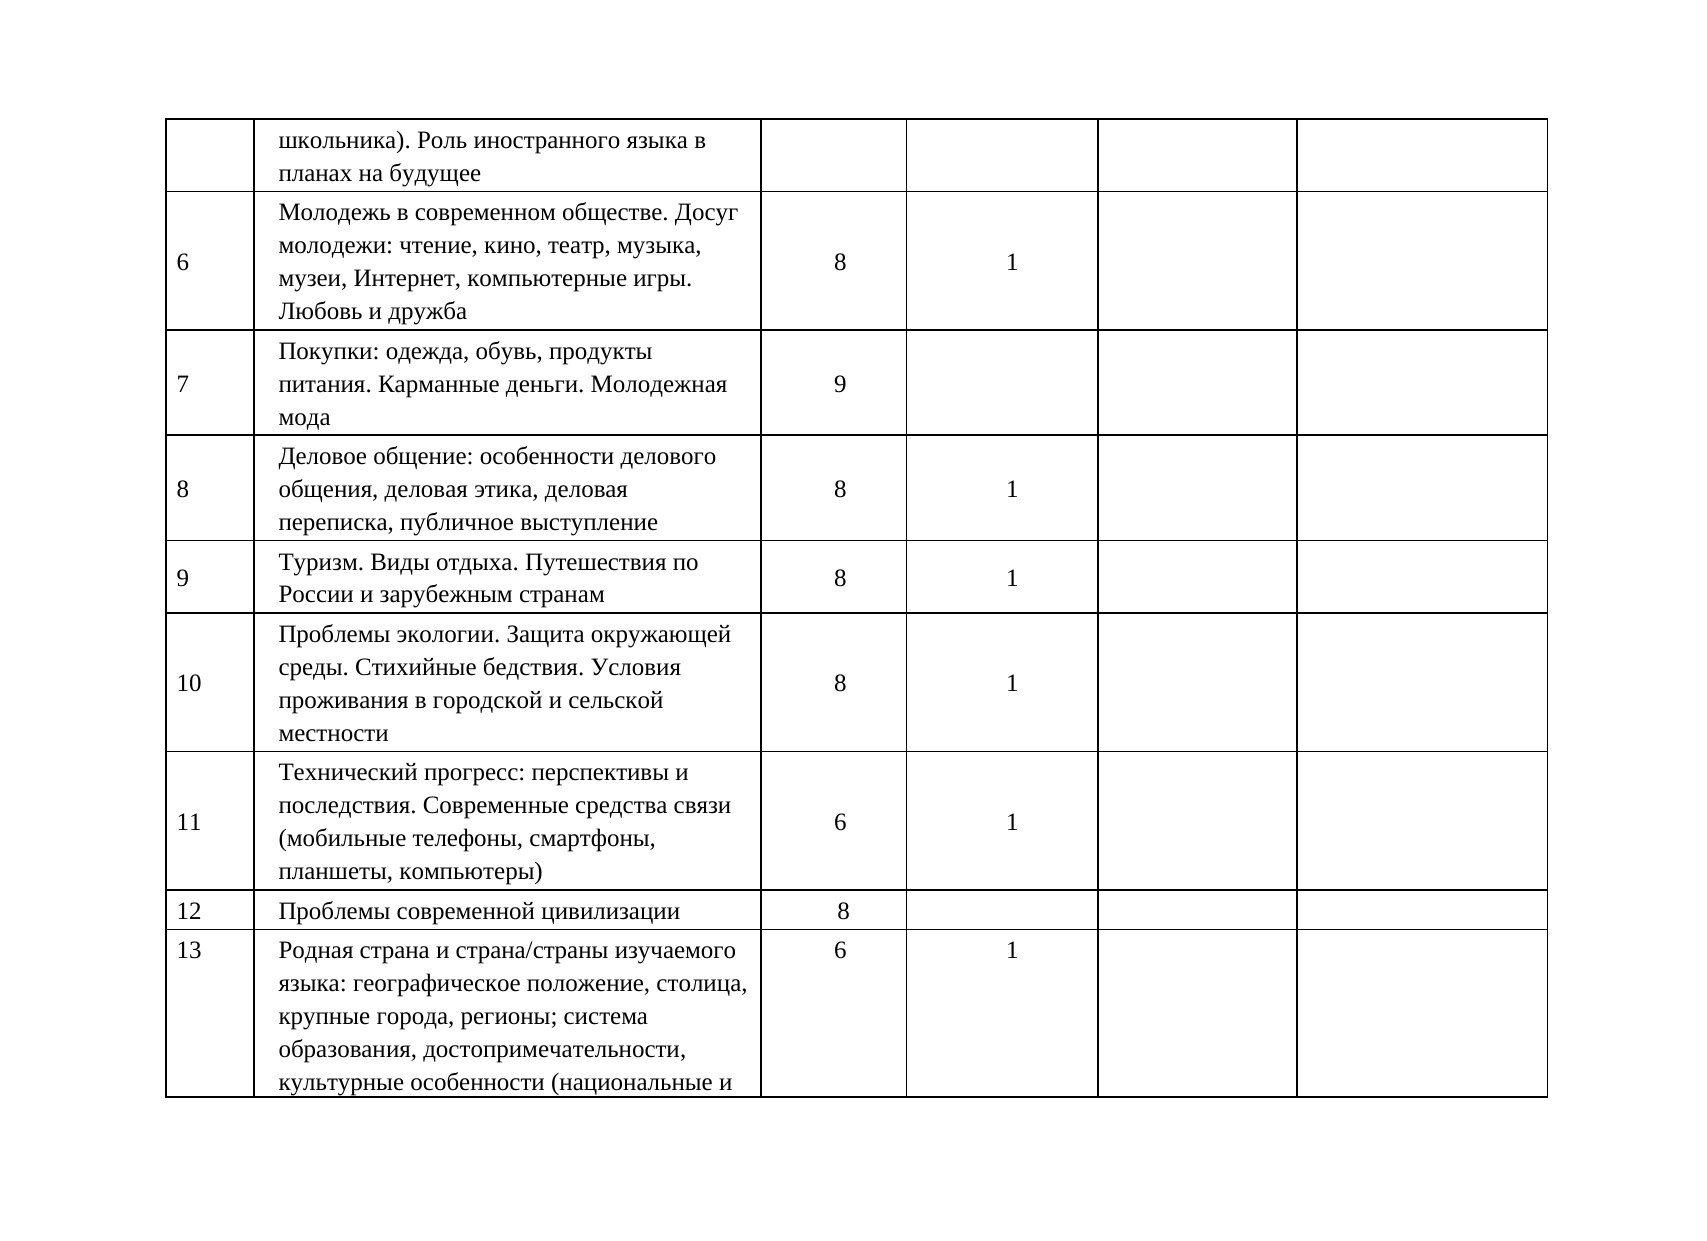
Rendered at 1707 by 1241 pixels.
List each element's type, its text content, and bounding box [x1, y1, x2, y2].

table_cell [1298, 891, 1547, 928]
table_cell Туризм. Виды отдыха. Путешествия по России и зарубежным странам [255, 541, 760, 612]
table_cell 1 [907, 930, 1097, 1096]
table_cell 8 [762, 436, 906, 540]
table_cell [255, 930, 760, 1096]
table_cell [255, 120, 760, 191]
table_cell 8 [762, 614, 906, 751]
table_cell [1099, 752, 1296, 889]
table_cell 1 [907, 120, 1097, 191]
table_cell [1099, 930, 1296, 1096]
table_cell [1298, 192, 1547, 329]
table_cell 10 [167, 614, 253, 751]
table_cell Технический прогресс: перспективы и последствия. Современные средства связи (мобильные телефоны, смартфоны, планшеты, компьютеры) [255, 752, 760, 889]
table_cell 8 [762, 192, 906, 329]
table_cell [1298, 930, 1547, 1096]
table_cell 5 [167, 120, 253, 191]
table_cell [1099, 331, 1296, 434]
table_cell 13 [167, 930, 253, 1096]
table_cell 6 [762, 752, 906, 889]
table_cell [1298, 752, 1547, 889]
table_cell 6 [167, 192, 253, 329]
table_cell 1 [907, 436, 1097, 540]
table_cell 1 [907, 192, 1097, 329]
table_cell [1099, 614, 1296, 751]
table_cell 6 [762, 120, 906, 191]
table_cell Молодежь в современном обществе. Досуг молодежи: чтение, кино, театр, музыка, музеи, Интернет, компьютерные игры. Любовь и дружба [255, 192, 760, 329]
table_cell [1298, 120, 1547, 191]
table_cell Проблемы современной цивилизации [255, 891, 760, 928]
table_cell [1099, 120, 1296, 191]
table_cell 1 [907, 614, 1097, 751]
table_cell 7 [167, 331, 253, 434]
table_cell 11 [167, 752, 253, 889]
table_cell [1298, 541, 1547, 612]
table_cell [1099, 541, 1296, 612]
table_cell 9 [762, 331, 906, 434]
table_cell [1099, 891, 1296, 928]
table_cell 6 [762, 930, 906, 1096]
table_cell 9 [167, 541, 253, 612]
table_cell [1298, 614, 1547, 751]
table_cell Деловое общение: особенности делового общения, деловая этика, деловая переписка, публичное выступление [255, 436, 760, 540]
table_cell [907, 891, 1097, 928]
table_cell [1298, 436, 1547, 540]
table_cell 8 [762, 541, 906, 612]
table_cell [1099, 436, 1296, 540]
table_cell Покупки: одежда, обувь, продукты питания. Карманные деньги. Молодежная мода [255, 331, 760, 434]
table_cell 8 [167, 436, 253, 540]
table_cell [1298, 331, 1547, 434]
table_cell [1099, 192, 1296, 329]
table_cell 12 [167, 891, 253, 928]
table_cell 8 [762, 891, 906, 928]
table_cell [907, 331, 1097, 434]
table_cell Проблемы экологии. Защита окружающей среды. Стихийные бедствия. Условия проживания в городской и сельской местности [255, 614, 760, 751]
table_cell 1 [907, 752, 1097, 889]
table_cell 1 [907, 541, 1097, 612]
